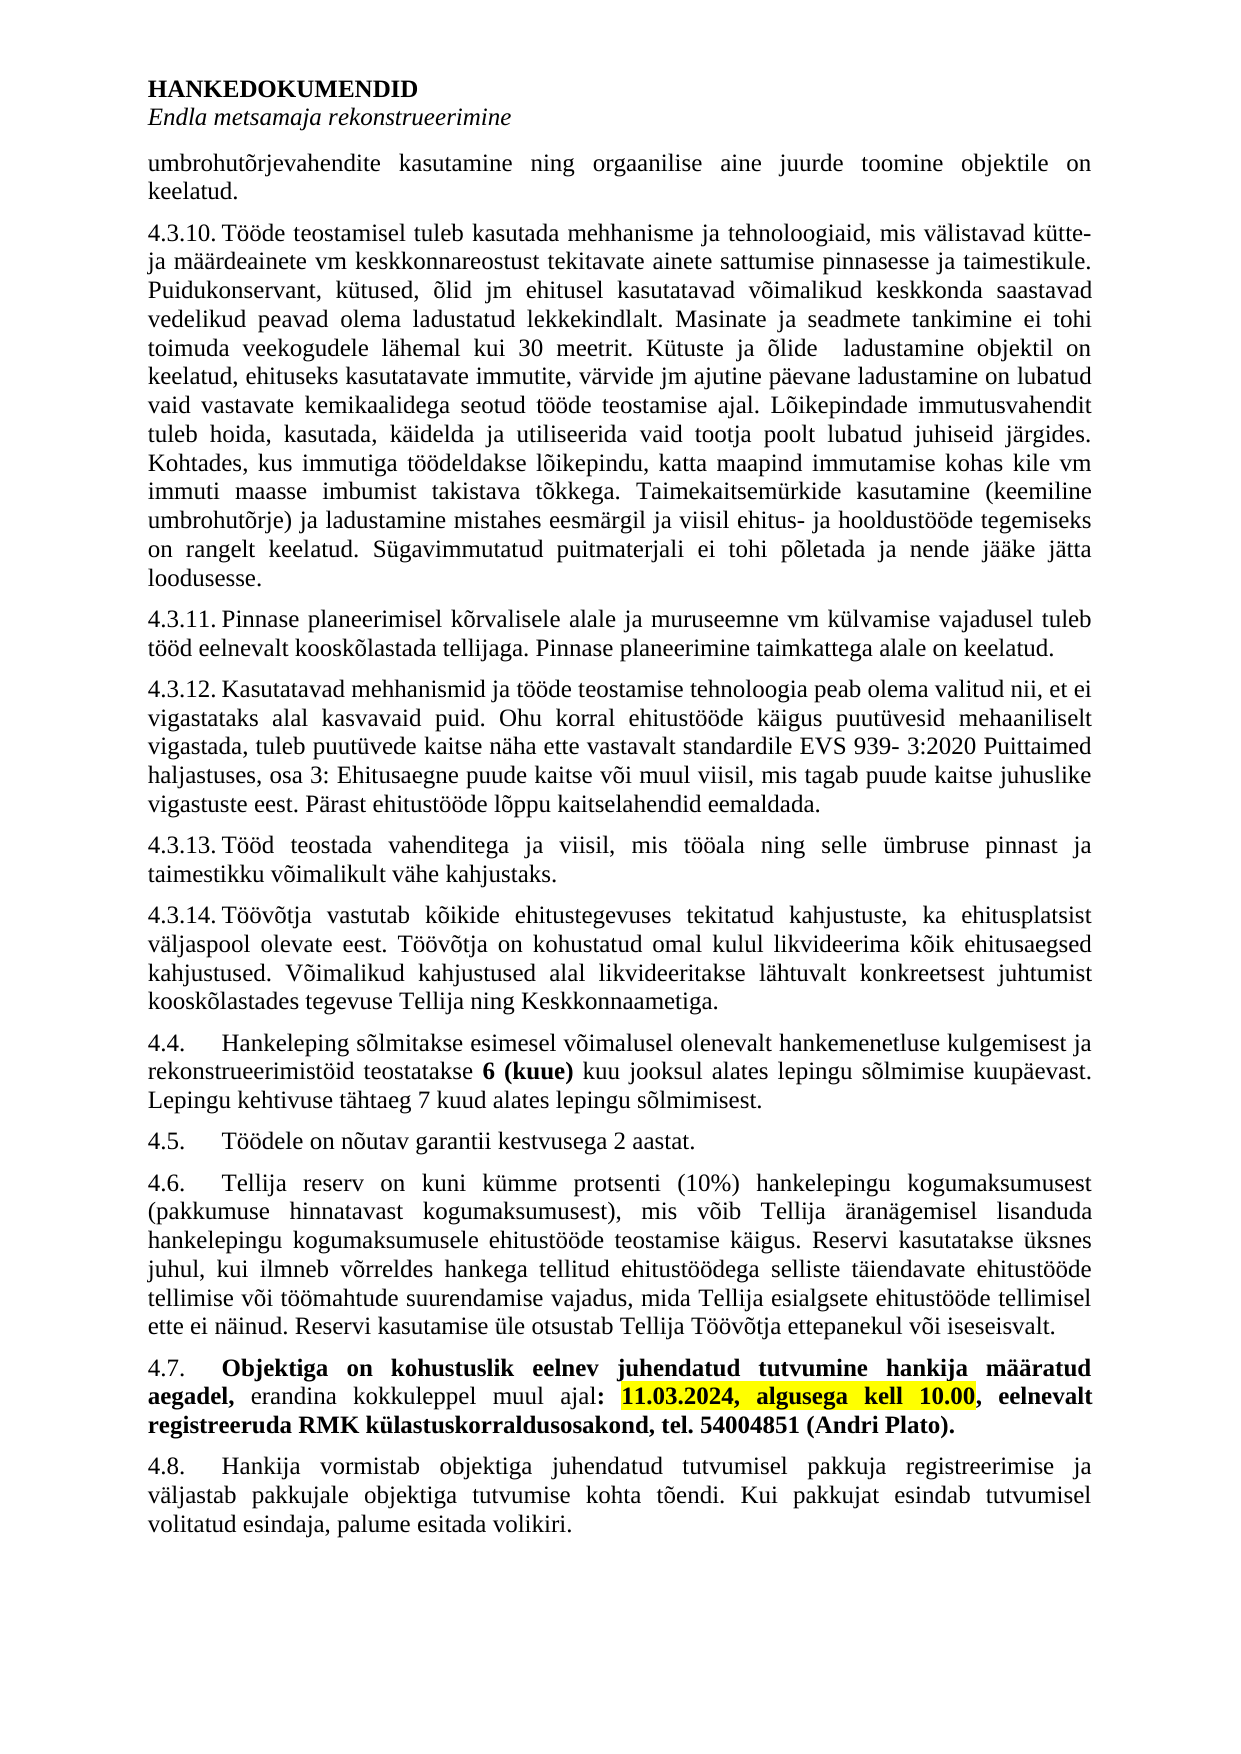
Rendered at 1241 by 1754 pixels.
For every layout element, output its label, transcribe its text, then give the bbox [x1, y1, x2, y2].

list Tööd teostada vahenditega ja viisil, mis tööala ning selle ümbruse pinnast ja taimestikku võimalikult vähe kahjustaks. [148, 830, 1093, 888]
list Hankija vormistab objektiga juhendatud tutvumisel pakkuja registreerimise ja väljastab pakkujale objektiga tutvumise kohta tõendi. Kui pakkujat esindab tutvumisel volitatud esindaja, palume esitada volikiri. [148, 1451, 1093, 1538]
list Tellija reserv on kuni kümme protsenti (10%) hankelepingu kogumaksumusest (pakkumuse hinnatavast kogumaksumusest), mis võib Tellija äranägemisel lisanduda hankelepingu kogumaksumusele ehitustööde teostamise käigus. Reservi kasutatakse üksnes juhul, kui ilmneb võrreldes hankega tellitud ehitustöödega selliste täiendavate ehitustööde tellimise või töömahtude suurendamise vajadus, mida Tellija esialgsete ehitustööde tellimisel ette ei näinud. Reservi kasutamise üle otsustab Tellija Töövõtja ettepanekul või iseseisvalt. [148, 1168, 1093, 1340]
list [148, 148, 1093, 205]
list Pinnase planeerimisel kõrvalisele alale ja muruseemne vm külvamise vajadusel tuleb tööd eelnevalt kooskõlastada tellijaga. Pinnase planeerimine taimkattega alale on keelatud. [148, 604, 1093, 661]
list Töödele on nõutav garantii kestvusega 2 aastat. [148, 1126, 1093, 1155]
list Objektiga on kohustuslik eelnev juhendatud tutvumine hankija määratud aegadel, erandina kokkuleppel muul ajal: 11.03.2024, algusega kell 10.00, eelnevalt registreeruda RMK külastuskorraldusosakond, tel. 54004851 (Andri Plato). [148, 1353, 1093, 1439]
list Tööde teostamisel tuleb kasutada mehhanisme ja tehnoloogiaid, mis välistavad kütte- ja määrdeainete vm keskkonnareostust tekitavate ainete sattumise pinnasesse ja taimestikule. Puidukonservant, kütused, õlid jm ehitusel kasutatavad võimalikud keskkonda saastavad vedelikud peavad olema ladustatud lekkekindlalt. Masinate ja seadmete tankimine ei tohi toimuda veekogudele lähemal kui 30 meetrit. Kütuste ja õlide ladustamine objektil on keelatud, ehituseks kasutatavate immutite, värvide jm ajutine päevane ladustamine on lubatud vaid vastavate kemikaalidega seotud tööde teostamise ajal. Lõikepindade immutusvahendit tuleb hoida, kasutada, käidelda ja utiliseerida vaid tootja poolt lubatud juhiseid järgides. Kohtades, kus immutiga töödeldakse lõikepindu, katta maapind immutamise kohas kile vm immuti maasse imbumist takistava tõkkega. Taimekaitsemürkide kasutamine (keemiline umbrohutõrje) ja ladustamine mistahes eesmärgil ja viisil ehitus- ja hooldustööde tegemiseks on rangelt keelatud. Sügavimmutatud puitmaterjali ei tohi põletada ja nende jääke jätta loodusesse. [148, 218, 1093, 591]
list Hankeleping sõlmitakse esimesel võimalusel olenevalt hankemenetluse kulgemisest ja rekonstrueerimistöid teostatakse 6 (kuue) kuu jooksul alates lepingu sõlmimise kuupäevast. Lepingu kehtivuse tähtaeg 7 kuud alates lepingu sõlmimisest. [148, 1028, 1093, 1114]
list Kasutatavad mehhanismid ja tööde teostamise tehnoloogia peab olema valitud nii, et ei vigastataks alal kasvavaid puid. Ohu korral ehitustööde käigus puutüvesid mehaaniliselt vigastada, tuleb puutüvede kaitse näha ette vastavalt standardile EVS 939- 3:2020 Puittaimed haljastuses, osa 3: Ehitusaegne puude kaitse või muul viisil, mis tagab puude kaitse juhuslike vigastuste eest. Pärast ehitustööde lõppu kaitselahendid eemaldada. [148, 674, 1093, 818]
list Töövõtja vastutab kõikide ehitustegevuses tekitatud kahjustuste, ka ehitusplatsist väljaspool olevate eest. Töövõtja on kohustatud omal kulul likvideerima kõik ehitusaegsed kahjustused. Võimalikud kahjustused alal likvideeritakse lähtuvalt konkreetsest juhtumist kooskõlastades tegevuse Tellija ning Keskkonnaametiga. [148, 900, 1093, 1015]
